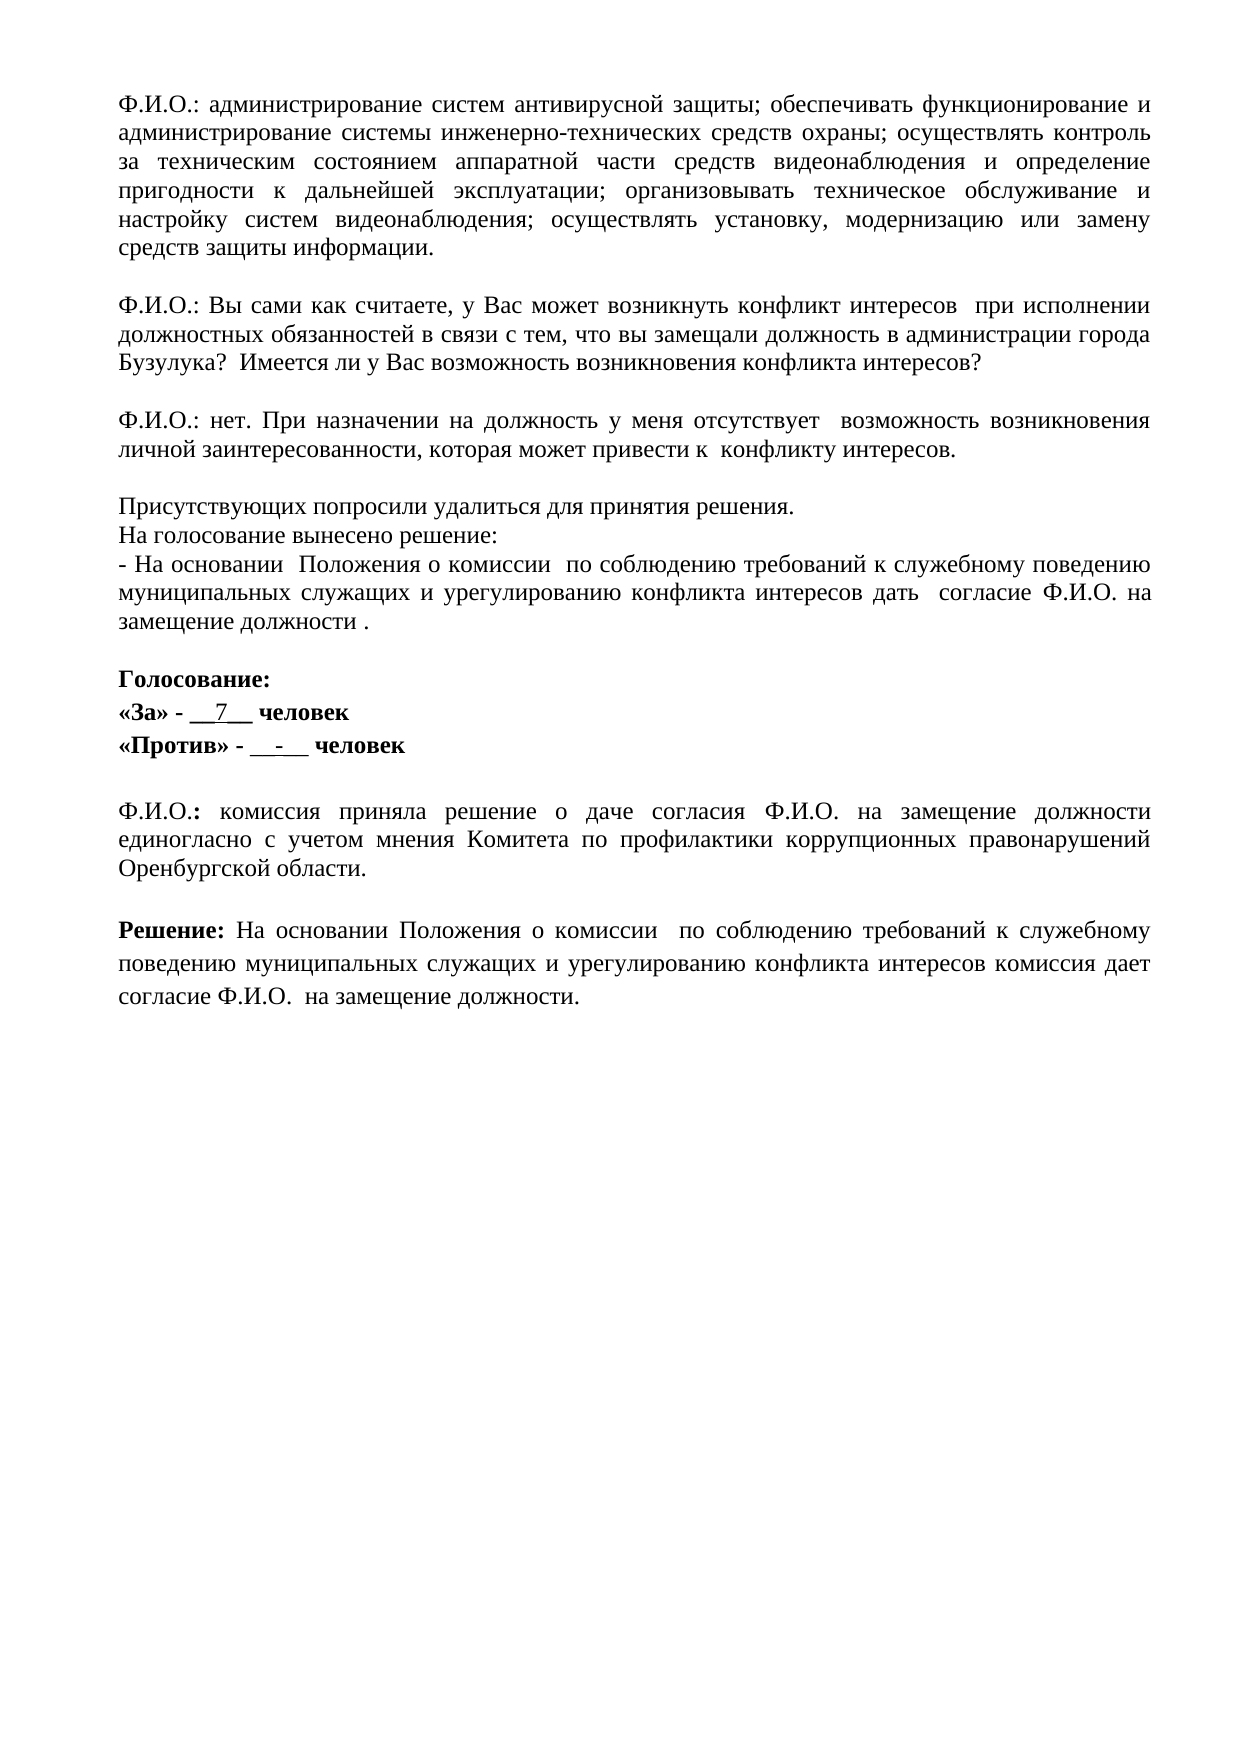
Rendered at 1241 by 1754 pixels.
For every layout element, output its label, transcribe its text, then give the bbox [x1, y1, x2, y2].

text Решение: На основании Положения о комиссии по соблюдению требований к служебному поведению муниципальных служащих и урегулированию конфликта интересов комиссия дает согласие Ф.И.О. на замещение должности. [118, 915, 1152, 1010]
text Голосование: [118, 664, 1152, 692]
text «За» - __7__ человек [118, 697, 1152, 725]
text Ф.И.О.: нет. При назначении на должность у меня отсутствует возможность возникновения личной заинтересованности, которая может привести к конфликту интересов. [118, 405, 1152, 462]
text Ф.И.О.: Вы сами как считаете, у Вас может возникнуть конфликт интересов при исполнении должностных обязанностей в связи с тем, что вы замещали должность в администрации города Бузулука? Имеется ли у Вас возможность возникновения конфликта интересов? [118, 290, 1152, 376]
text «Против» - __-__ человек [118, 730, 1152, 758]
text - На основании Положения о комиссии по соблюдению требований к служебному поведению муниципальных служащих и урегулированию конфликта интересов дать согласие Ф.И.О. на замещение должности . [118, 549, 1152, 635]
text Присутствующих попросили удалиться для принятия решения. [118, 491, 1152, 520]
text На голосование вынесено решение: [118, 520, 1152, 549]
text Ф.И.О.: администрирование систем антивирусной защиты; обеспечивать функционирование и администрирование системы инженерно-технических средств охраны; осуществлять контроль за техническим состоянием аппаратной части средств видеонаблюдения и определение пригодности к дальнейшей эксплуатации; организовывать техническое обслуживание и настройку систем видеонаблюдения; осуществлять установку, модернизацию или замену средств защиты информации. [118, 89, 1152, 261]
text Ф.И.О.: комиссия приняла решение о даче согласия Ф.И.О. на замещение должности единогласно с учетом мнения Комитета по профилактики коррупционных правонарушений Оренбургской области. [118, 796, 1152, 882]
